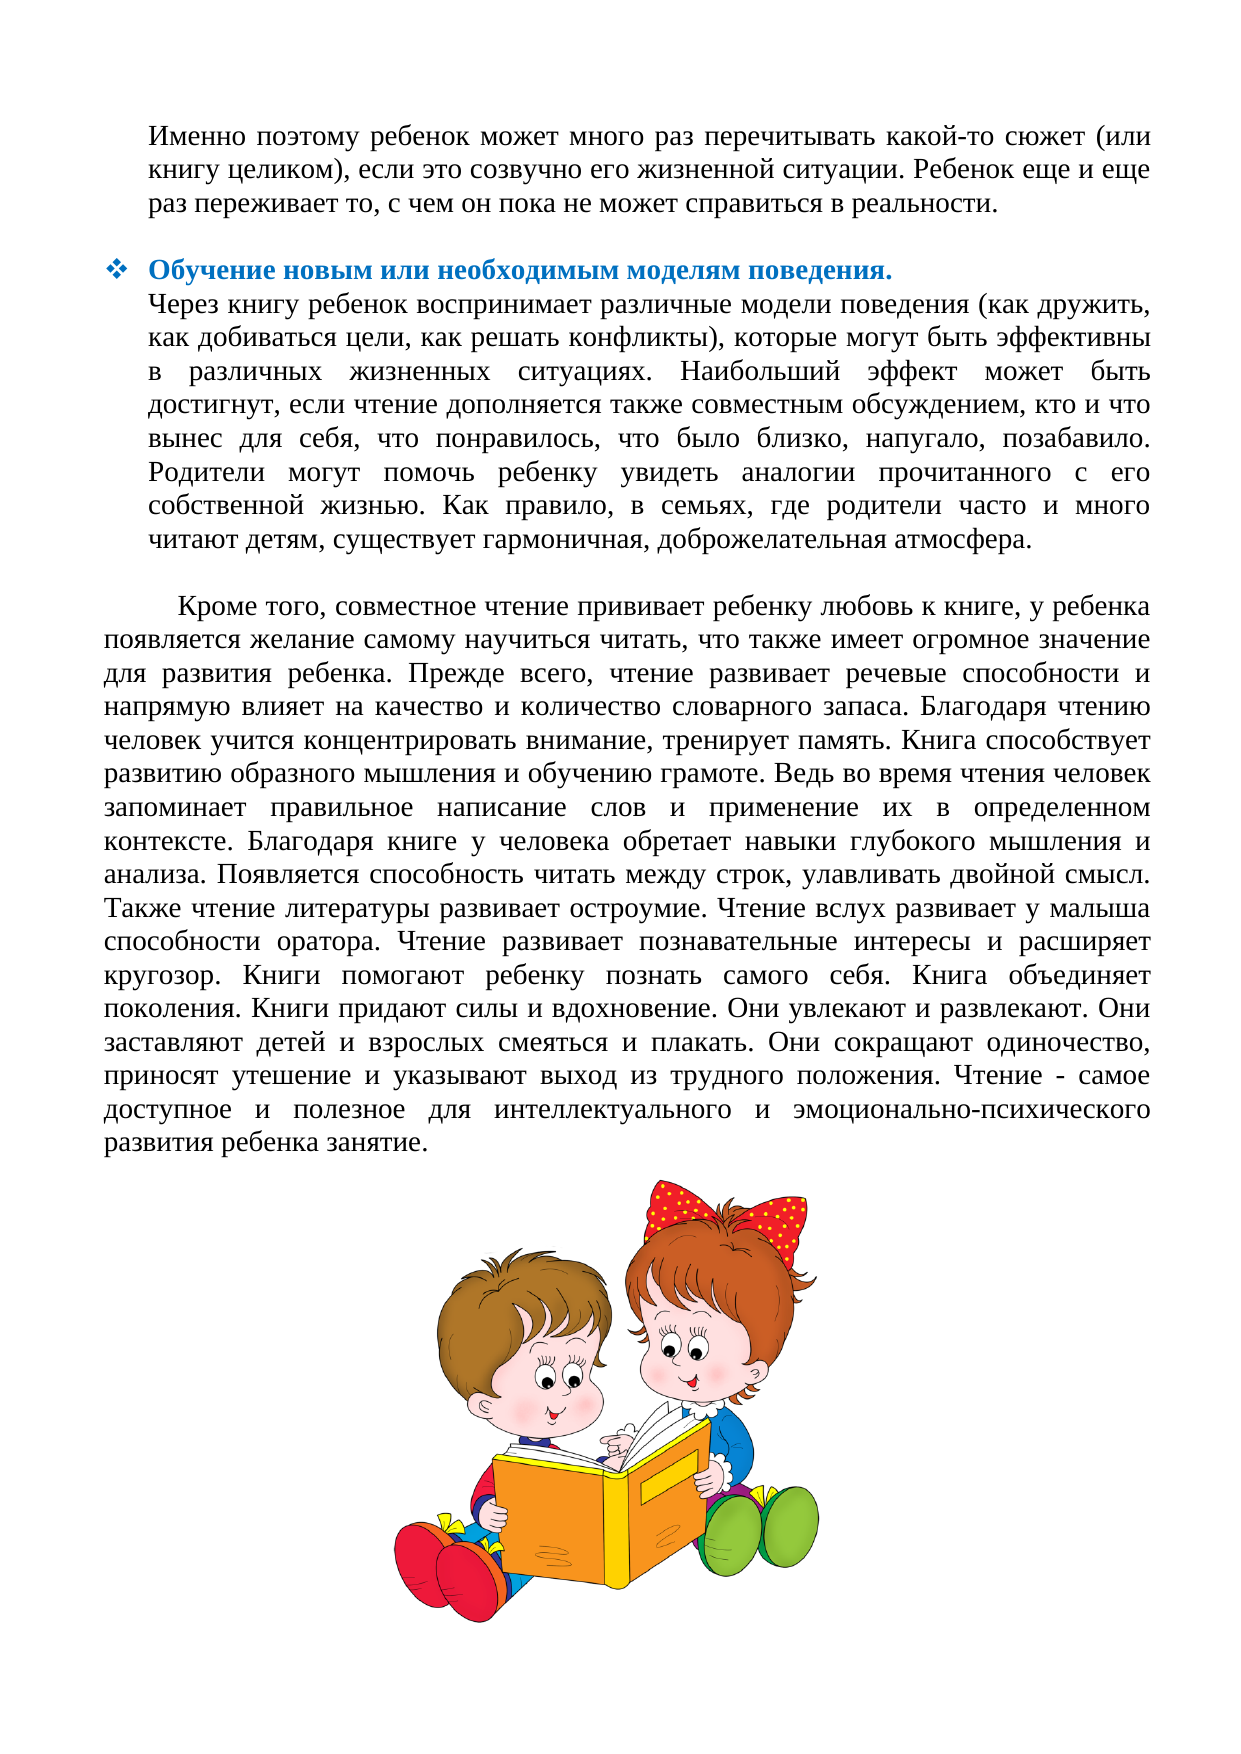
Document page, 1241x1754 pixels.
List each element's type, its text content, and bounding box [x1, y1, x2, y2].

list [148, 118, 1152, 219]
list Через книгу ребенок воспринимает различные модели поведения (как дружить, как добиваться цели, как решать конфликты), которые могут быть эффективны в различных жизненных ситуациях. Наибольший эффект может быть достигнут, если чтение дополняется также совместным обсуждением, кто и что вынес для себя, что понравилось, что было близко, напугало, позабавило. Родители могут помочь ребенку увидеть аналогии прочитанного с его собственной жизнью. Как правило, в семьях, где родители часто и много читают детям, существует гармоничная, доброжелательная атмосфера. [148, 286, 1152, 554]
list Обучение новым или необходимым моделям поведения. [103, 252, 1152, 286]
picture [380, 1173, 830, 1623]
text Кроме того, совместное чтение прививает ребенку любовь к книге, у ребенка появляется желание самому научиться читать, что также имеет огромное значение для развития ребенка. Прежде всего, чтение развивает речевые способности и напрямую влияет на качество и количество словарного запаса. Благодаря чтению человек учится концентрировать внимание, тренирует память. Книга способствует развитию образного мышления и обучению грамоте. Ведь во время чтения человек запоминает правильное написание слов и применение их в определенном контексте. Благодаря книге у человека обретает навыки глубокого мышления и анализа. Появляется способность читать между строк, улавливать двойной смысл. Также чтение литературы развивает остроумие. Чтение вслух развивает у малыша способности оратора. Чтение развивает познавательные интересы и расширяет кругозор. Книги помогают ребенку познать самого себя. Книга объединяет поколения. Книги придают силы и вдохновение. Они увлекают и развлекают. Они заставляют детей и взрослых смеяться и плакать. Они сокращают одиночество, приносят утешение и указывают выход из трудного положения. Чтение - самое доступное и полезное для интеллектуального и эмоционально-психического развития ребенка занятие. [103, 588, 1152, 1158]
